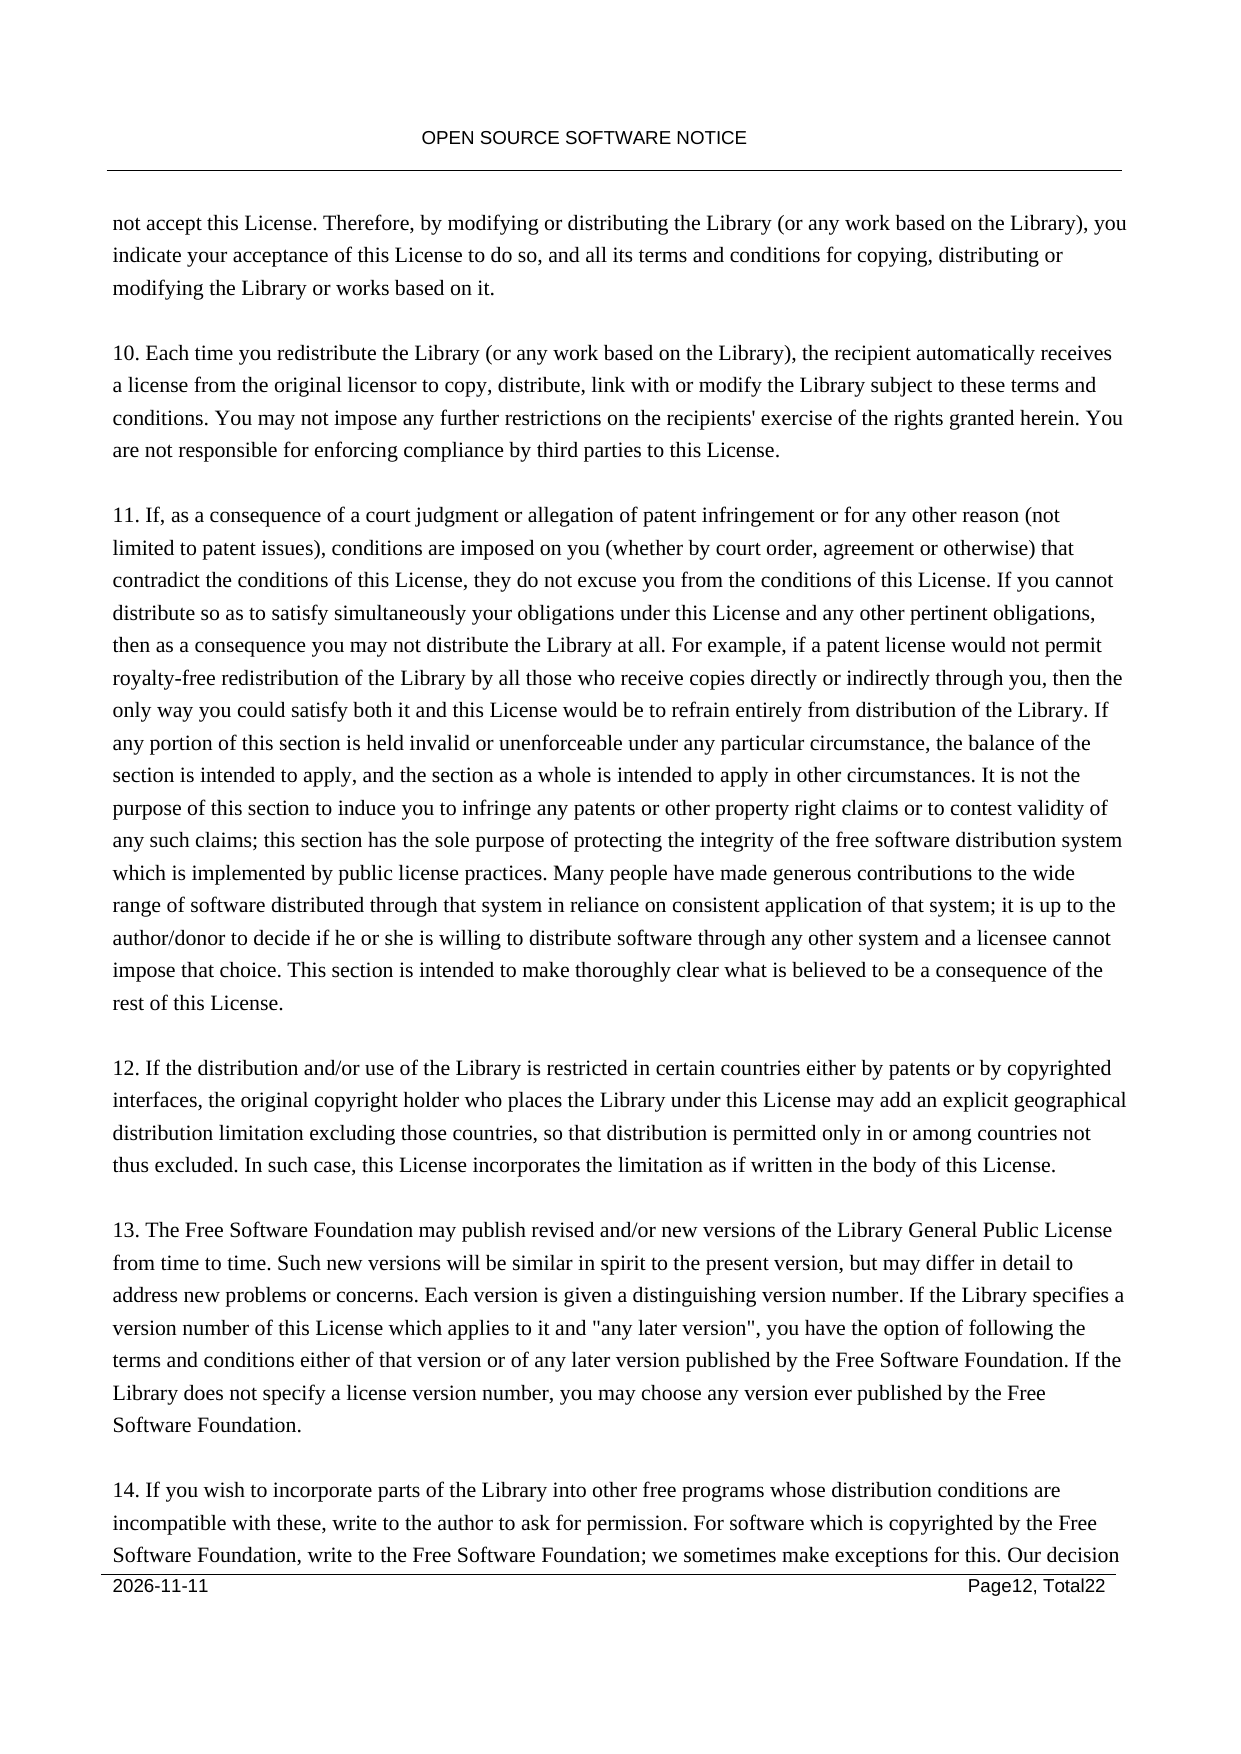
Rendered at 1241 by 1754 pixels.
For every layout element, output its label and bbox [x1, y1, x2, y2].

text [112, 206, 1128, 1571]
